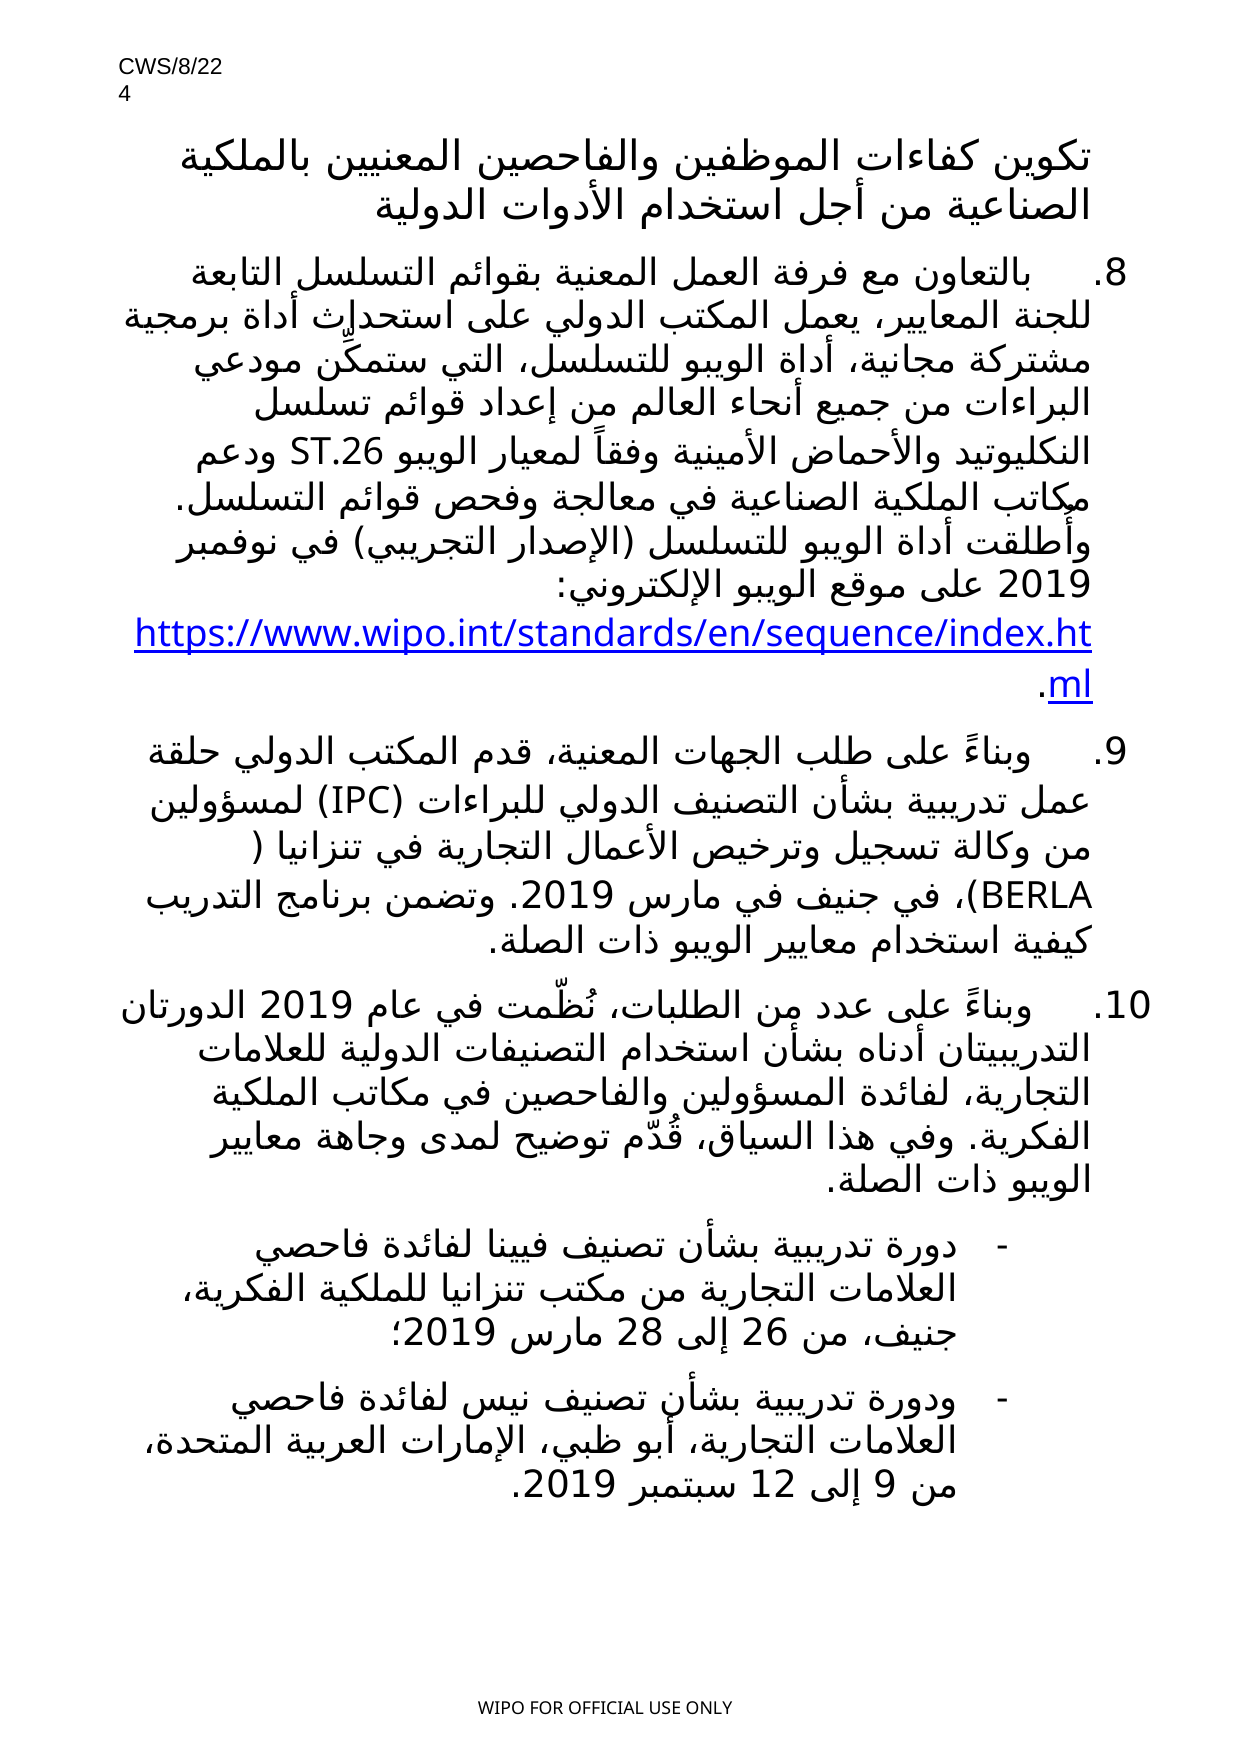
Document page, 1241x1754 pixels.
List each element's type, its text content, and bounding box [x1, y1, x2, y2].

list ودورة تدريبية بشأن تصنيف نيس لفائدة فاحصي العلامات التجارية، أبو ظبي، الإمارات العربية المتحدة، من 9 إلى 12 سبتمبر 2019. [118, 1375, 996, 1506]
text بالتعاون مع فرفة العمل المعنية بقوائم التسلسل التابعة للجنة المعايير، يعمل المكتب الدولي على استحداث أداة برمجية مشتركة مجانية، أداة الويبو للتسلسل، التي ستمكِّن مودعي البراءات من جميع أنحاء العالم من إعداد قوائم تسلسل النكليوتيد والأحماض الأمينية وفقاً لمعيار الويبو ST.26 ودعم مكاتب الملكية الصناعية في معالجة وفحص قوائم التسلسل. وأُطلقت أداة الويبو للتسلسل (الإصدار التجريبي) في نوفمبر 2019 على موقع الويبو الإلكتروني: https://www.wipo.int/standards/en/sequence/index.html. [118, 250, 1092, 709]
subtitle تكوين كفاءات الموظفين والفاحصين المعنيين بالملكية الصناعية من أجل استخدام الأدوات الدولية [118, 132, 1092, 229]
text وبناءً على عدد من الطلبات، نُظّمت في عام 2019 الدورتان التدريبيتان أدناه بشأن استخدام التصنيفات الدولية للعلامات التجارية، لفائدة المسؤولين والفاحصين في مكاتب الملكية الفكرية. وفي هذا السياق، قُدّم توضيح لمدى وجاهة معايير الويبو ذات الصلة. [118, 983, 1092, 1202]
text وبناءً على طلب الجهات المعنية، قدم المكتب الدولي حلقة عمل تدريبية بشأن التصنيف الدولي للبراءات (IPC) لمسؤولين من وكالة تسجيل وترخيص الأعمال التجارية في تنزانيا (BERLA)، في جنيف في مارس 2019. وتضمن برنامج التدريب كيفية استخدام معايير الويبو ذات الصلة. [118, 729, 1092, 963]
list دورة تدريبية بشأن تصنيف فيينا لفائدة فاحصي العلامات التجارية من مكتب تنزانيا للملكية الفكرية، جنيف، من 26 إلى 28 مارس 2019؛ [118, 1222, 996, 1354]
